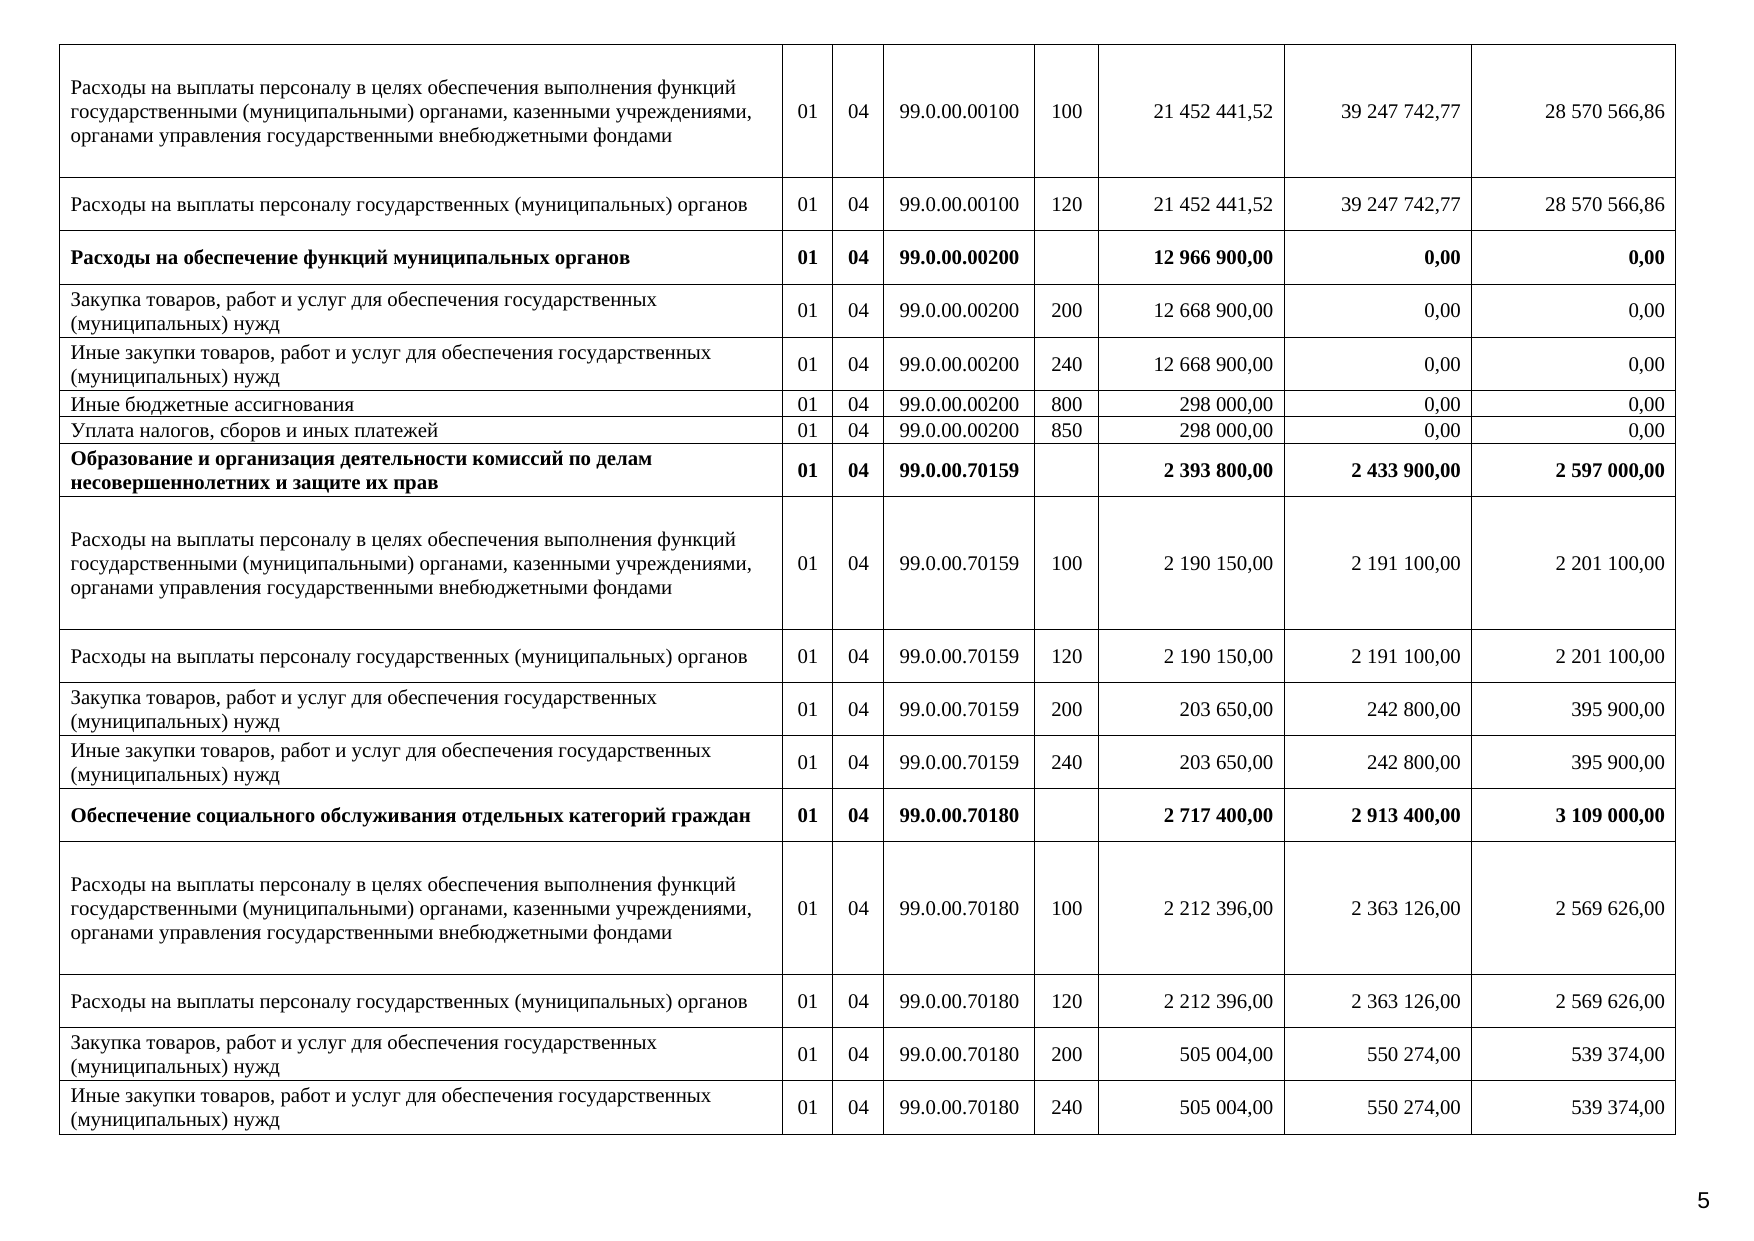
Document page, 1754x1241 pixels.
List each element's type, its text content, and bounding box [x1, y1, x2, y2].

table_cell 99.0.00.70180 [884, 975, 1034, 1027]
table_cell Образование и организация деятельности комиссий по делам несовершеннолетних и защите их прав [60, 444, 782, 496]
table_cell 39 247 742,77 [1285, 178, 1471, 230]
table_cell 850 [1035, 417, 1098, 443]
table_cell 99.0.00.00200 [884, 231, 1034, 283]
table_cell 04 [833, 285, 883, 337]
table_cell 99.0.00.00200 [884, 417, 1034, 443]
table_cell 01 [783, 736, 832, 788]
table_cell 120 [1035, 630, 1098, 682]
table_cell 242 800,00 [1285, 683, 1471, 735]
table_cell 2 569 626,00 [1472, 842, 1675, 974]
table_cell 99.0.00.70180 [884, 1081, 1034, 1133]
table_cell 240 [1035, 338, 1098, 390]
table_cell 550 274,00 [1285, 1081, 1471, 1133]
table_cell 01 [783, 231, 832, 283]
table_cell 0,00 [1285, 338, 1471, 390]
table_cell Иные бюджетные ассигнования [60, 391, 782, 416]
table_cell 3 109 000,00 [1472, 789, 1675, 841]
table_cell 01 [783, 842, 832, 974]
table_cell 01 [783, 683, 832, 735]
table_cell 120 [1035, 975, 1098, 1027]
table_cell 0,00 [1285, 391, 1471, 416]
table_cell 200 [1035, 285, 1098, 337]
table_cell 21 452 441,52 [1099, 178, 1284, 230]
table_cell 99.0.00.00100 [884, 45, 1034, 177]
table_cell 200 [1035, 683, 1098, 735]
table_cell 2 717 400,00 [1099, 789, 1284, 841]
table_cell 39 247 742,77 [1285, 45, 1471, 177]
table_cell 539 374,00 [1472, 1028, 1675, 1080]
table_cell 298 000,00 [1099, 417, 1284, 443]
table_cell 01 [783, 444, 832, 496]
table_cell 04 [833, 1028, 883, 1080]
table_cell Иные закупки товаров, работ и услуг для обеспечения государственных (муниципальных) нужд [60, 1081, 782, 1133]
table_cell 242 800,00 [1285, 736, 1471, 788]
table_cell 12 668 900,00 [1099, 338, 1284, 390]
table_cell 99.0.00.00200 [884, 338, 1034, 390]
table_cell 100 [1035, 45, 1098, 177]
table_cell 01 [783, 789, 832, 841]
table_cell 01 [783, 45, 832, 177]
table_cell Закупка товаров, работ и услуг для обеспечения государственных (муниципальных) нужд [60, 285, 782, 337]
table_cell 04 [833, 789, 883, 841]
table_cell 04 [833, 842, 883, 974]
table_cell 2 191 100,00 [1285, 630, 1471, 682]
table_cell 04 [833, 444, 883, 496]
table_cell 04 [833, 1081, 883, 1133]
table_cell 200 [1035, 1028, 1098, 1080]
table_cell Расходы на выплаты персоналу государственных (муниципальных) органов [60, 975, 782, 1027]
table_cell 04 [833, 178, 883, 230]
table_cell 04 [833, 231, 883, 283]
table_cell 203 650,00 [1099, 683, 1284, 735]
table_cell 04 [833, 497, 883, 629]
table_cell 505 004,00 [1099, 1028, 1284, 1080]
table_cell 01 [783, 178, 832, 230]
table_cell 550 274,00 [1285, 1028, 1471, 1080]
table_cell 99.0.00.70159 [884, 444, 1034, 496]
table_cell 01 [783, 391, 832, 416]
table_cell 04 [833, 736, 883, 788]
table_cell Расходы на выплаты персоналу государственных (муниципальных) органов [60, 178, 782, 230]
table_cell 2 201 100,00 [1472, 630, 1675, 682]
table_cell 01 [783, 497, 832, 629]
table_cell 99.0.00.70180 [884, 1028, 1034, 1080]
table_cell Закупка товаров, работ и услуг для обеспечения государственных (муниципальных) нужд [60, 683, 782, 735]
table_cell 99.0.00.00200 [884, 391, 1034, 416]
table_cell 04 [833, 630, 883, 682]
table_cell 0,00 [1472, 231, 1675, 283]
table_cell 539 374,00 [1472, 1081, 1675, 1133]
table_cell 2 569 626,00 [1472, 975, 1675, 1027]
table_cell 2 393 800,00 [1099, 444, 1284, 496]
table_cell 2 212 396,00 [1099, 842, 1284, 974]
table_cell 100 [1035, 842, 1098, 974]
table_cell 2 363 126,00 [1285, 975, 1471, 1027]
table_cell 0,00 [1285, 231, 1471, 283]
table_cell 395 900,00 [1472, 736, 1675, 788]
table_cell 12 966 900,00 [1099, 231, 1284, 283]
table_cell 28 570 566,86 [1472, 45, 1675, 177]
table_cell 0,00 [1285, 417, 1471, 443]
table_cell 01 [783, 975, 832, 1027]
table_cell 99.0.00.70180 [884, 789, 1034, 841]
table_cell 800 [1035, 391, 1098, 416]
table_cell 203 650,00 [1099, 736, 1284, 788]
table_cell 01 [783, 285, 832, 337]
table_cell 99.0.00.70180 [884, 842, 1034, 974]
table_cell 04 [833, 417, 883, 443]
table_cell Расходы на обеспечение функций муниципальных органов [60, 231, 782, 283]
table_cell 01 [783, 630, 832, 682]
table_cell 21 452 441,52 [1099, 45, 1284, 177]
table_cell 2 597 000,00 [1472, 444, 1675, 496]
table_cell 2 190 150,00 [1099, 497, 1284, 629]
table_cell 298 000,00 [1099, 391, 1284, 416]
table_cell 2 913 400,00 [1285, 789, 1471, 841]
table_cell 04 [833, 683, 883, 735]
table_cell Иные закупки товаров, работ и услуг для обеспечения государственных (муниципальных) нужд [60, 736, 782, 788]
table_cell 0,00 [1472, 338, 1675, 390]
table_cell 120 [1035, 178, 1098, 230]
table_cell Иные закупки товаров, работ и услуг для обеспечения государственных (муниципальных) нужд [60, 338, 782, 390]
table_cell 99.0.00.70159 [884, 497, 1034, 629]
table_cell 100 [1035, 497, 1098, 629]
table_cell 01 [783, 417, 832, 443]
table_cell [1035, 789, 1098, 841]
table_cell 04 [833, 975, 883, 1027]
table_cell 99.0.00.00200 [884, 285, 1034, 337]
table_cell 01 [783, 338, 832, 390]
table_cell 99.0.00.70159 [884, 683, 1034, 735]
table_cell 0,00 [1472, 285, 1675, 337]
table_cell 2 433 900,00 [1285, 444, 1471, 496]
table_cell 505 004,00 [1099, 1081, 1284, 1133]
table_cell 2 212 396,00 [1099, 975, 1284, 1027]
table_cell 99.0.00.70159 [884, 630, 1034, 682]
table_cell Расходы на выплаты персоналу государственных (муниципальных) органов [60, 630, 782, 682]
table_cell 2 191 100,00 [1285, 497, 1471, 629]
table_cell 2 201 100,00 [1472, 497, 1675, 629]
table_cell Уплата налогов, сборов и иных платежей [60, 417, 782, 443]
table_cell [1035, 444, 1098, 496]
table_cell 01 [783, 1081, 832, 1133]
table_cell 01 [783, 1028, 832, 1080]
table_cell 240 [1035, 1081, 1098, 1133]
table_cell 2 190 150,00 [1099, 630, 1284, 682]
table_cell 99.0.00.00100 [884, 178, 1034, 230]
table_cell 04 [833, 45, 883, 177]
table_cell Закупка товаров, работ и услуг для обеспечения государственных (муниципальных) нужд [60, 1028, 782, 1080]
table_cell 0,00 [1472, 417, 1675, 443]
table_cell 99.0.00.70159 [884, 736, 1034, 788]
table_cell 12 668 900,00 [1099, 285, 1284, 337]
table_cell 0,00 [1285, 285, 1471, 337]
table_cell 04 [833, 338, 883, 390]
table_cell Обеспечение социального обслуживания отдельных категорий граждан [60, 789, 782, 841]
table_cell 240 [1035, 736, 1098, 788]
table_cell 0,00 [1472, 391, 1675, 416]
table_cell 04 [833, 391, 883, 416]
table_cell [1035, 231, 1098, 283]
table_cell 28 570 566,86 [1472, 178, 1675, 230]
table_cell 395 900,00 [1472, 683, 1675, 735]
table_cell 2 363 126,00 [1285, 842, 1471, 974]
